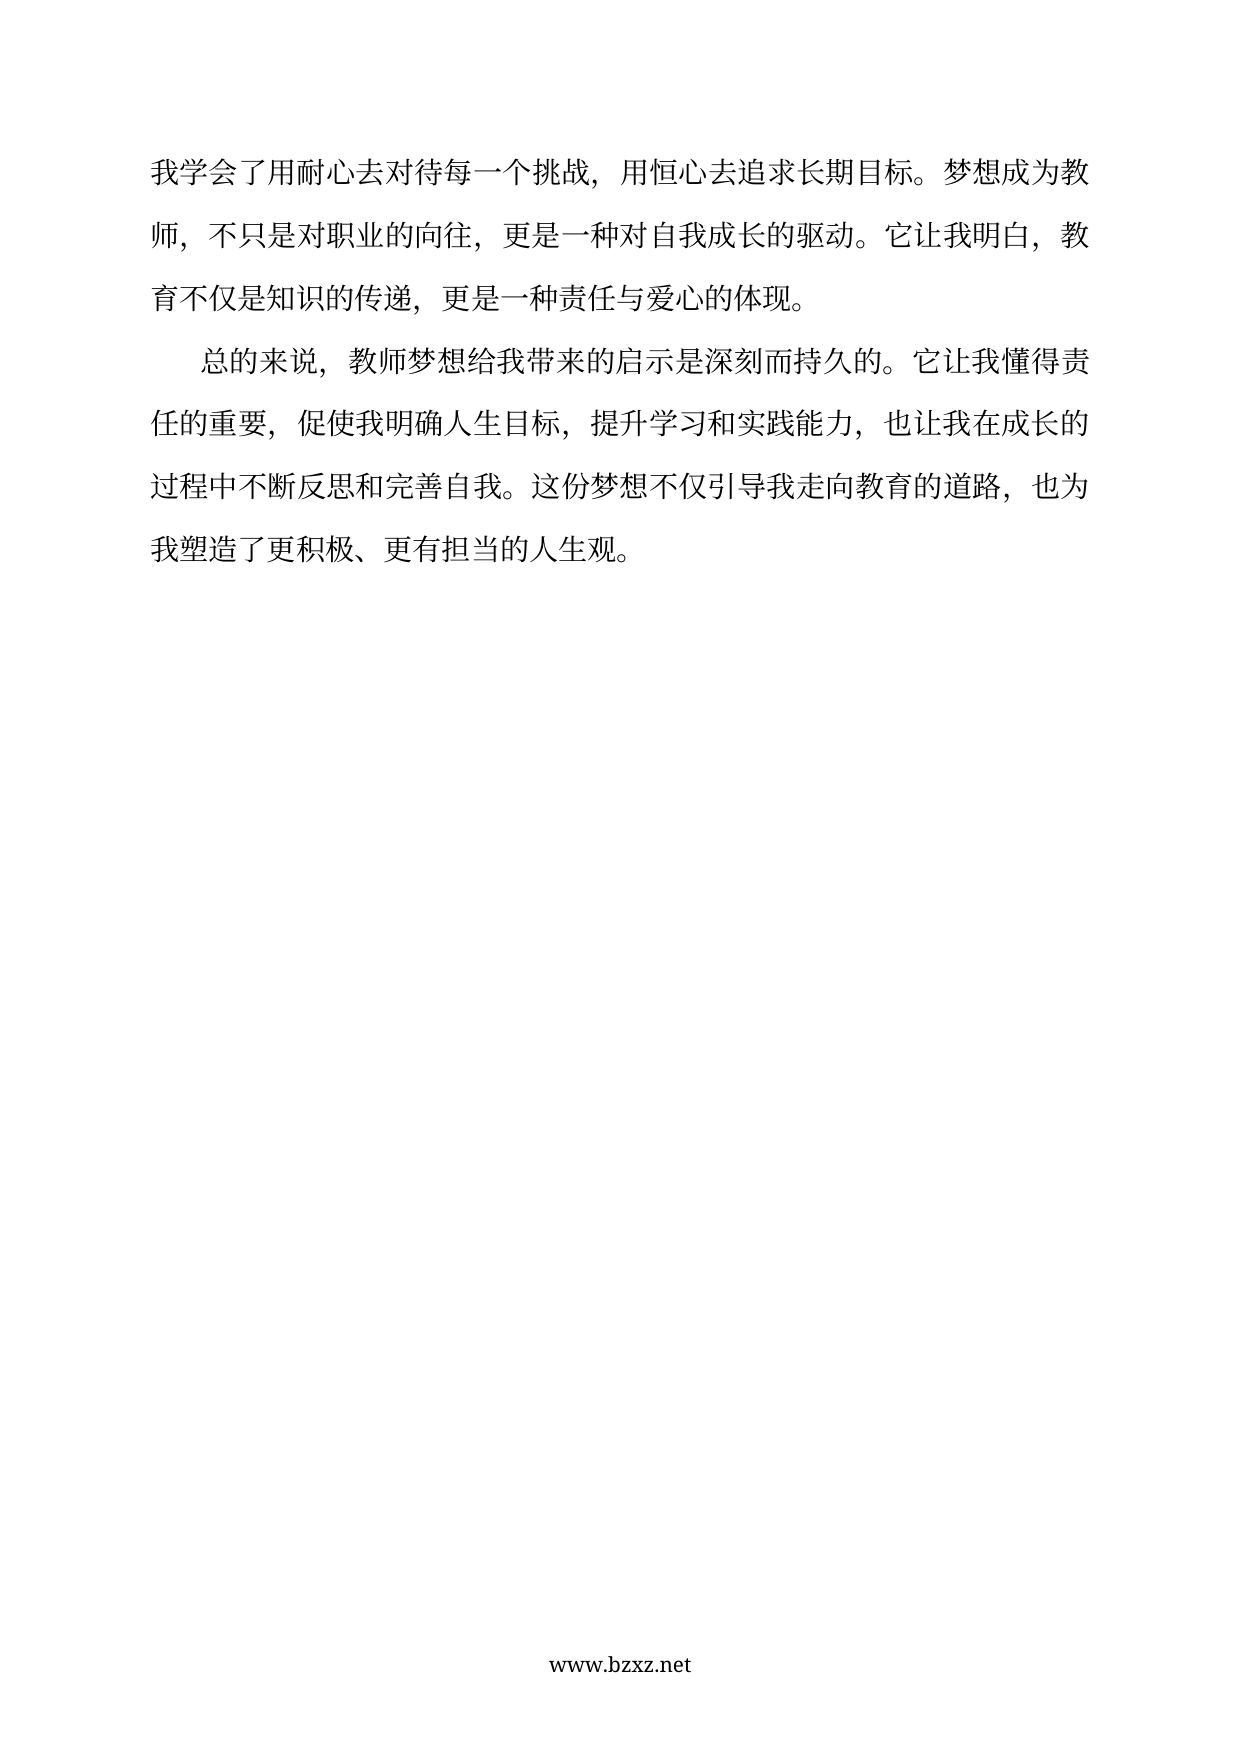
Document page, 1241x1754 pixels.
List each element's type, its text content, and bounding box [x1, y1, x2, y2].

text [150, 150, 1090, 317]
text 总的来说，教师梦想给我带来的启示是深刻而持久的。它让我懂得责任的重要，促使我明确人生目标，提升学习和实践能力，也让我在成长的过程中不断反思和完善自我。这份梦想不仅引导我走向教育的道路，也为我塑造了更积极、更有担当的人生观。 [150, 338, 1090, 569]
